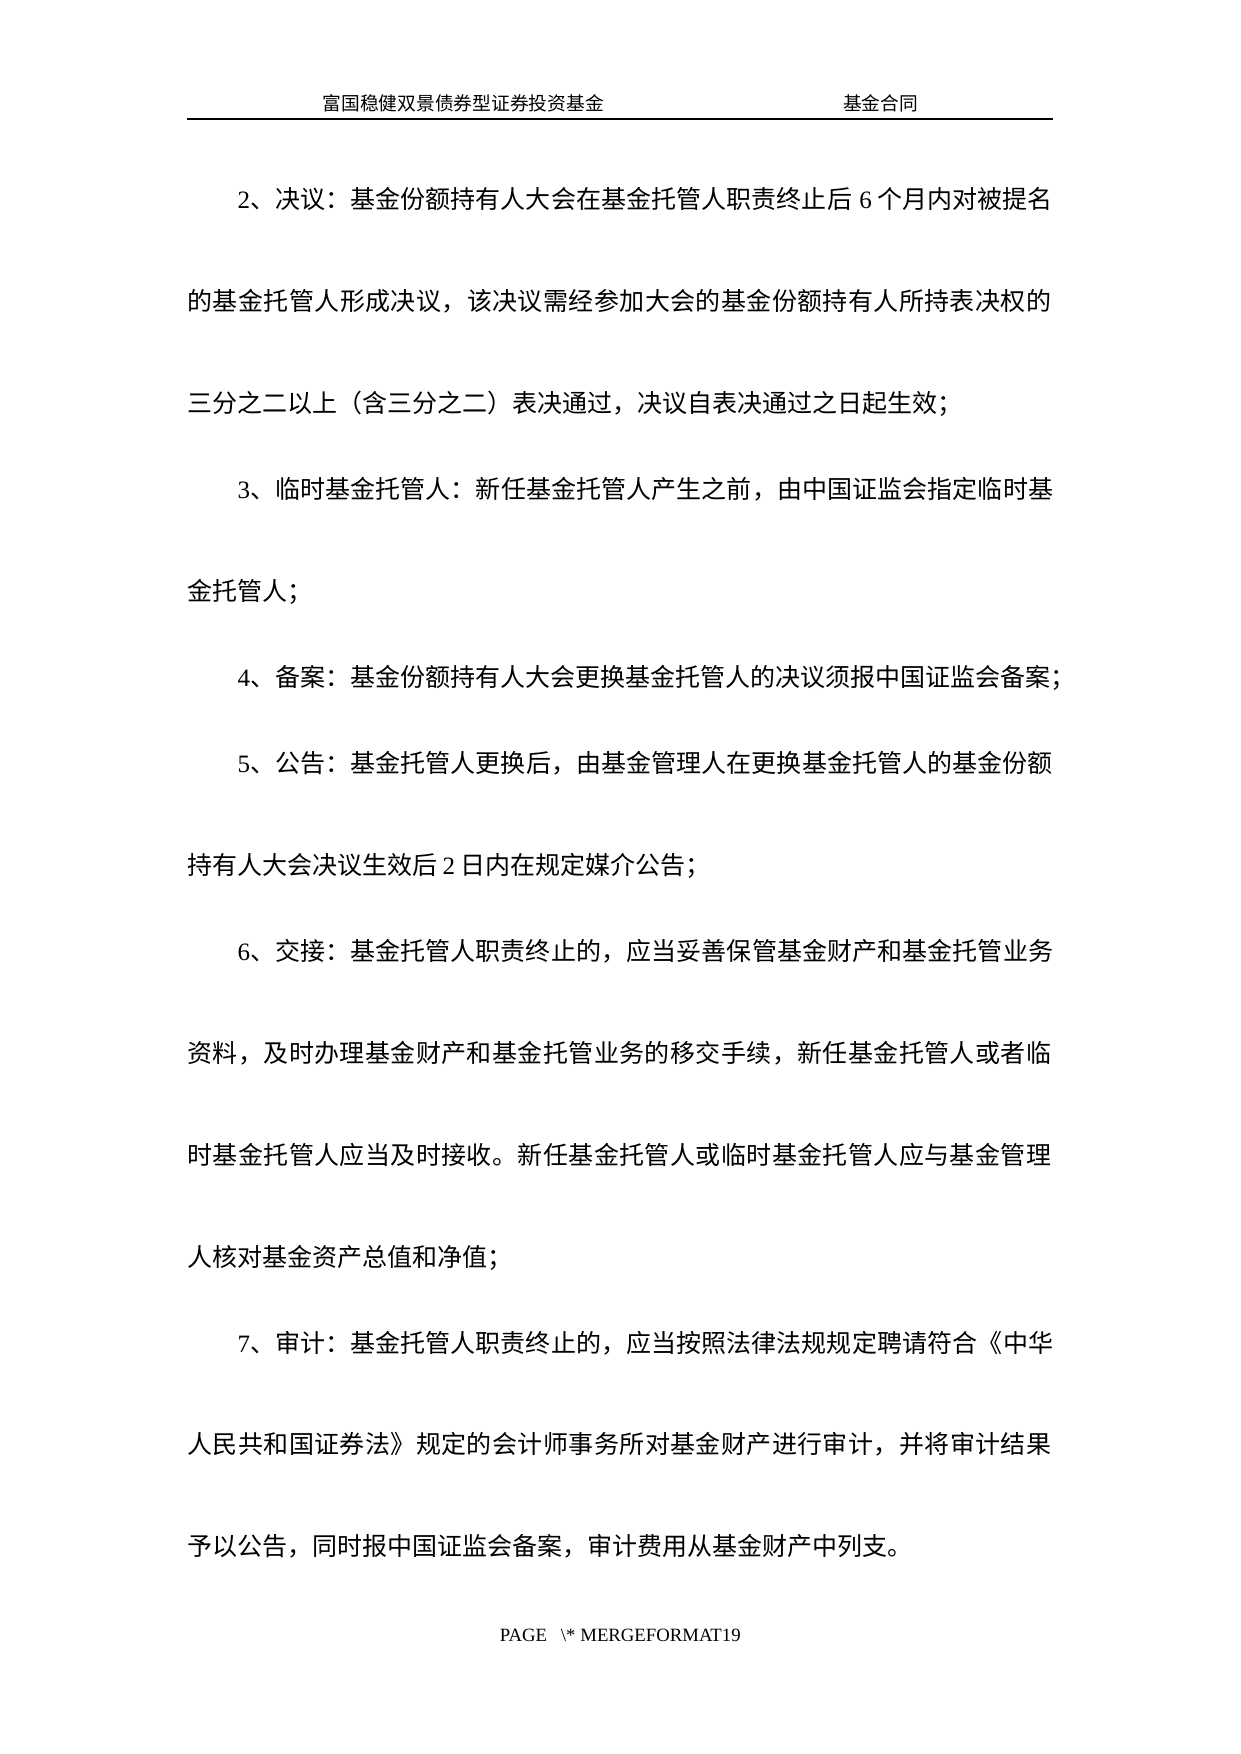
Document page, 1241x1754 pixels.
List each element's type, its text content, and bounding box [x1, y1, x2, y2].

text 5、公告：基金托管人更换后，由基金管理人在更换基金托管人的基金份额持有人大会决议生效后2日内在规定媒介公告； [187, 728, 1053, 897]
text 3、临时基金托管人：新任基金托管人产生之前，由中国证监会指定临时基金托管人； [187, 454, 1053, 623]
text 6、交接：基金托管人职责终止的，应当妥善保管基金财产和基金托管业务资料，及时办理基金财产和基金托管业务的移交手续，新任基金托管人或者临时基金托管人应当及时接收。新任基金托管人或临时基金托管人应与基金管理人核对基金资产总值和净值； [187, 916, 1053, 1289]
text 4、备案：基金份额持有人大会更换基金托管人的决议须报中国证监会备案； [187, 642, 1053, 709]
text 2、决议：基金份额持有人大会在基金托管人职责终止后6个月内对被提名的基金托管人形成决议，该决议需经参加大会的基金份额持有人所持表决权的三分之二以上（含三分之二）表决通过，决议自表决通过之日起生效； [187, 164, 1053, 436]
text 7、审计：基金托管人职责终止的，应当按照法律法规规定聘请符合《中华人民共和国证券法》规定的会计师事务所对基金财产进行审计，并将审计结果予以公告，同时报中国证监会备案，审计费用从基金财产中列支。 [187, 1307, 1053, 1579]
